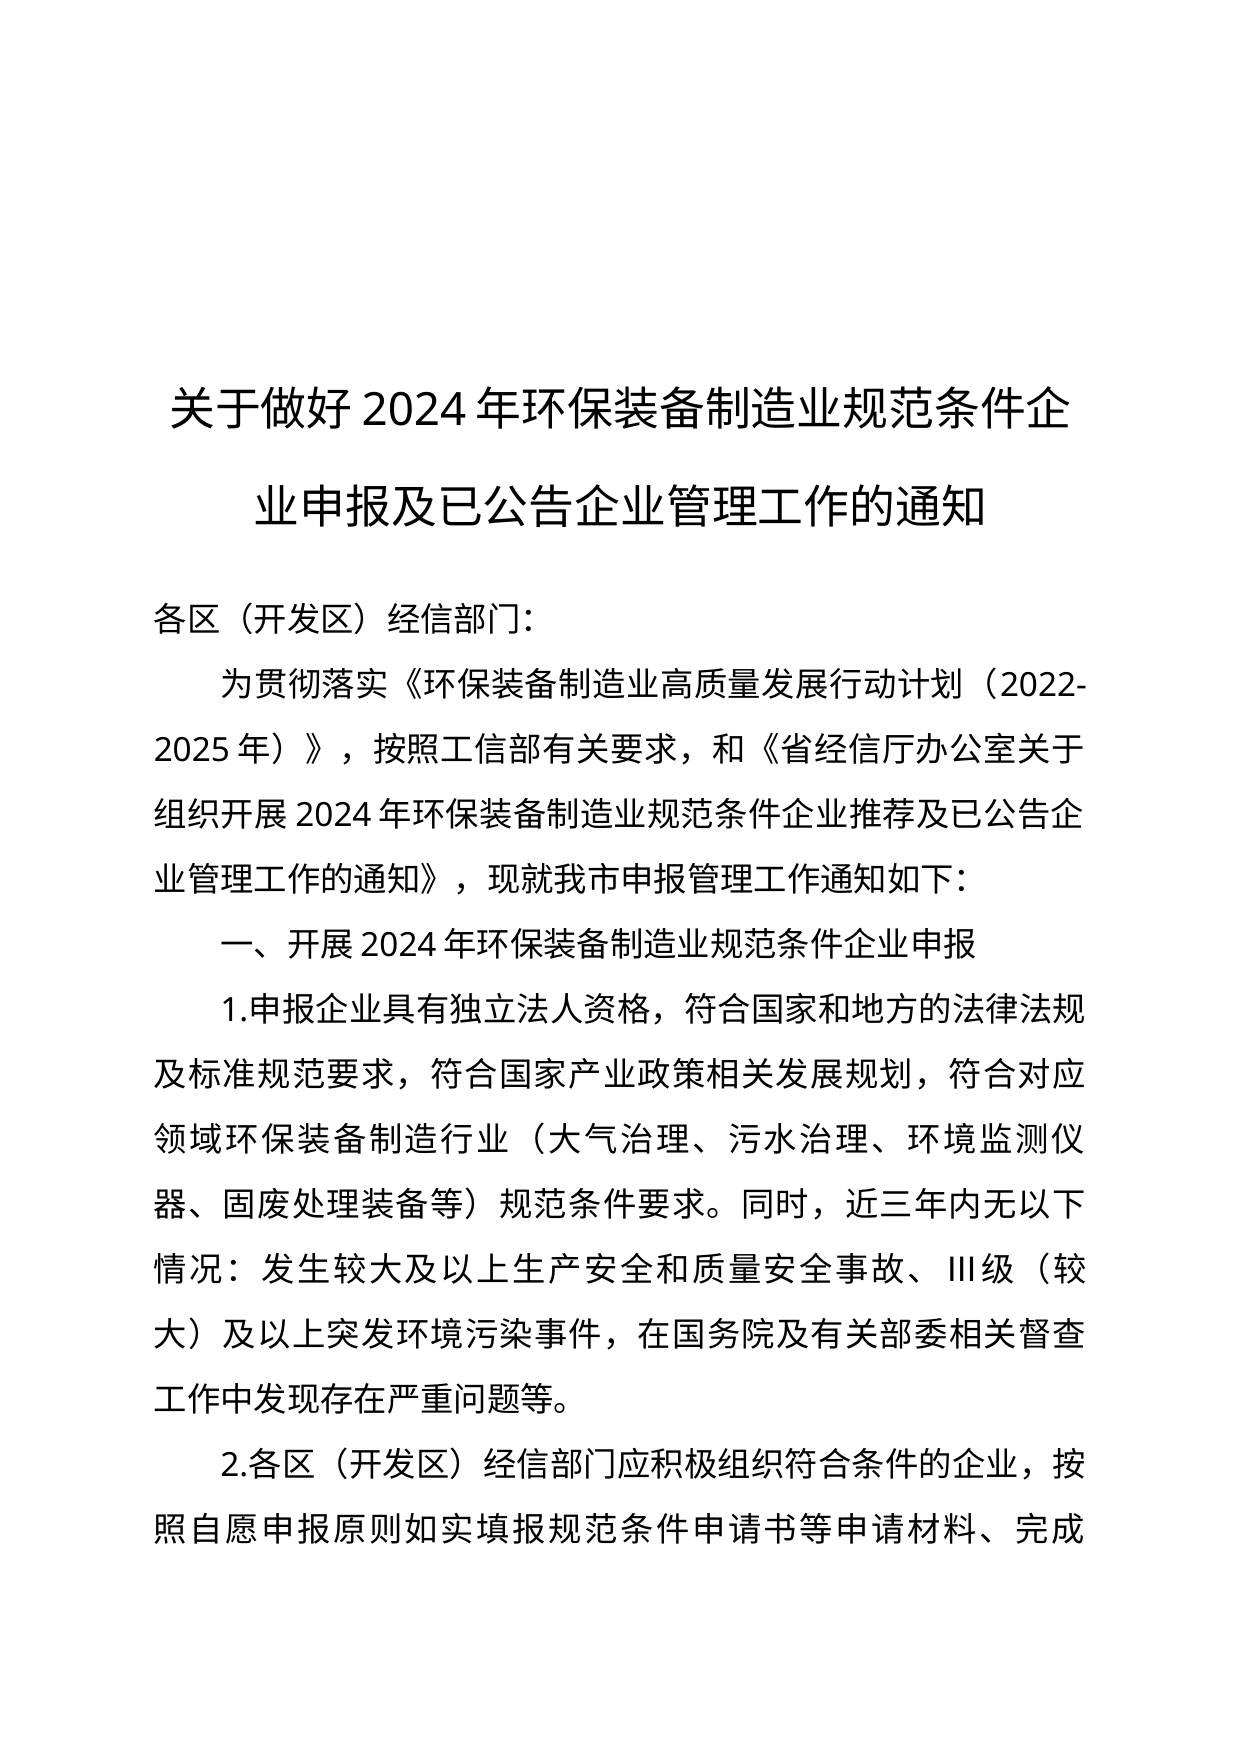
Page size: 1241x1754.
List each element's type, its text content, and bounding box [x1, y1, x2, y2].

text 关于做好2024年环保装备制造业规范条件企业申报及已公告企业管理工作的通知 [153, 357, 1087, 552]
text 一、开展2024年环保装备制造业规范条件企业申报 [153, 909, 1087, 974]
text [153, 1429, 1087, 1559]
text 为贯彻落实《环保装备制造业高质量发展行动计划（2022-2025年）》，按照工信部有关要求，和《省经信厅办公室关于组织开展2024年环保装备制造业规范条件企业推荐及已公告企业管理工作的通知》，现就我市申报管理工作通知如下： [153, 649, 1087, 909]
text 各区（开发区）经信部门： [153, 584, 1087, 649]
text 1.申报企业具有独立法人资格，符合国家和地方的法律法规及标准规范要求，符合国家产业政策相关发展规划，符合对应领域环保装备制造行业（大气治理、污水治理、环境监测仪器、固废处理装备等）规范条件要求。同时，近三年内无以下情况：发生较大及以上生产安全和质量安全事故、Ⅲ级（较大）及以上突发环境污染事件，在国务院及有关部委相关督查工作中发现存在严重问题等。 [153, 974, 1087, 1429]
